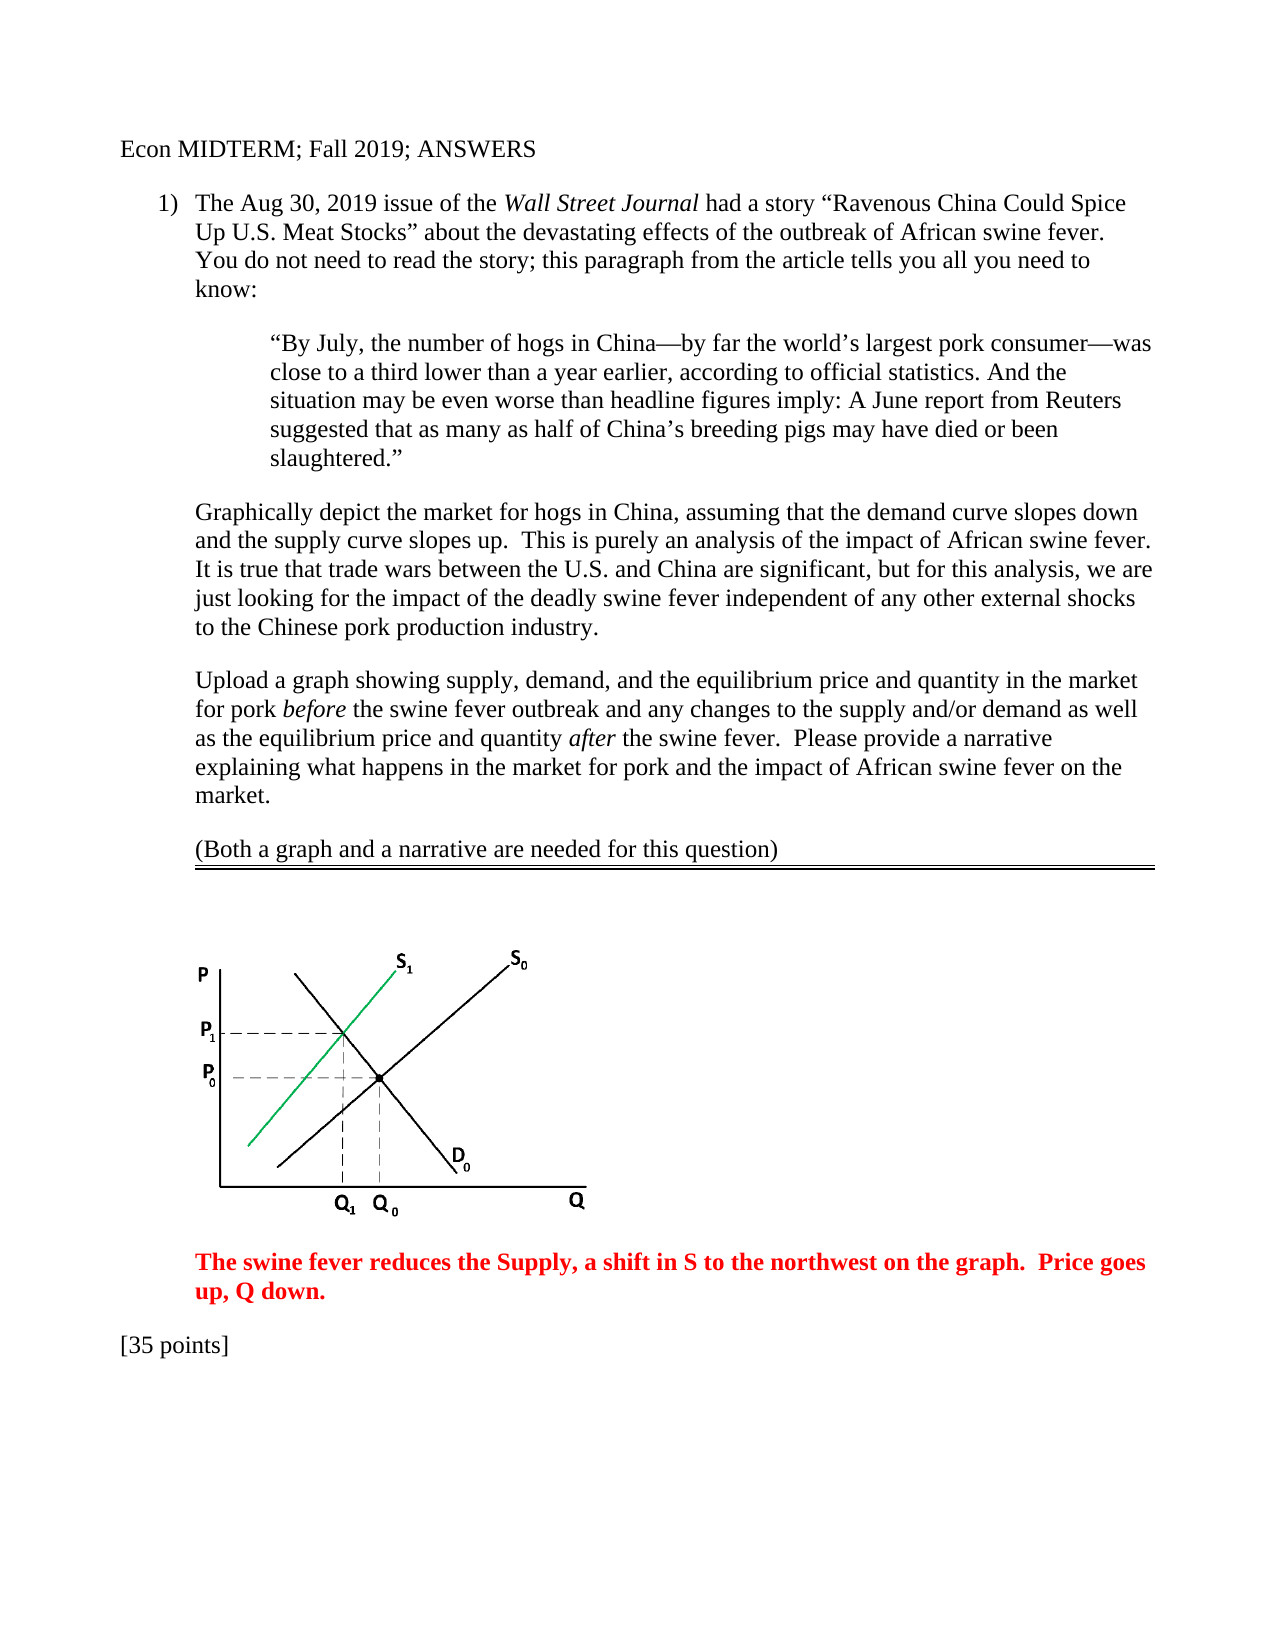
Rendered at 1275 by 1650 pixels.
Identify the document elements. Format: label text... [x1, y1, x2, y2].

text “By July, the number of hogs in China—by far the world’s largest pork consumer—was close to a third lower than a year earlier, according to official statistics. And the situation may be even worse than headline figures imply: A June report from Reuters suggested that as many as half of China’s breeding pigs may have died or been slaughtered.” [270, 328, 1155, 472]
list The Aug 30, 2019 issue of the Wall Street Journal had a story “Ravenous China Could Spice Up U.S. Meat Stocks” about the devastating effects of the outbreak of African swine fever. You do not need to read the story; this paragraph from the article tells you all you need to know: [157, 188, 1155, 303]
text (Both a graph and a narrative are needed for this question) [195, 834, 1155, 865]
text Econ MIDTERM; Fall 2019; ANSWERS [120, 134, 1155, 163]
text [35 points] [120, 1330, 1155, 1359]
text Upload a graph showing supply, demand, and the equilibrium price and quantity in the market for pork before the swine fever outbreak and any changes to the supply and/or demand as well as the equilibrium price and quantity after the swine fever. Please provide a narrative explaining what happens in the market for pork and the impact of African swine fever on the market. [195, 665, 1155, 809]
picture [195, 948, 595, 1223]
text Graphically depict the market for hogs in China, assuming that the demand curve slopes down and the supply curve slopes up. This is purely an analysis of the impact of African swine fever. It is true that trade wars between the U.S. and China are significant, but for this analysis, we are just looking for the impact of the deadly swine fever independent of any other external shocks to the Chinese pork production industry. [195, 497, 1155, 640]
